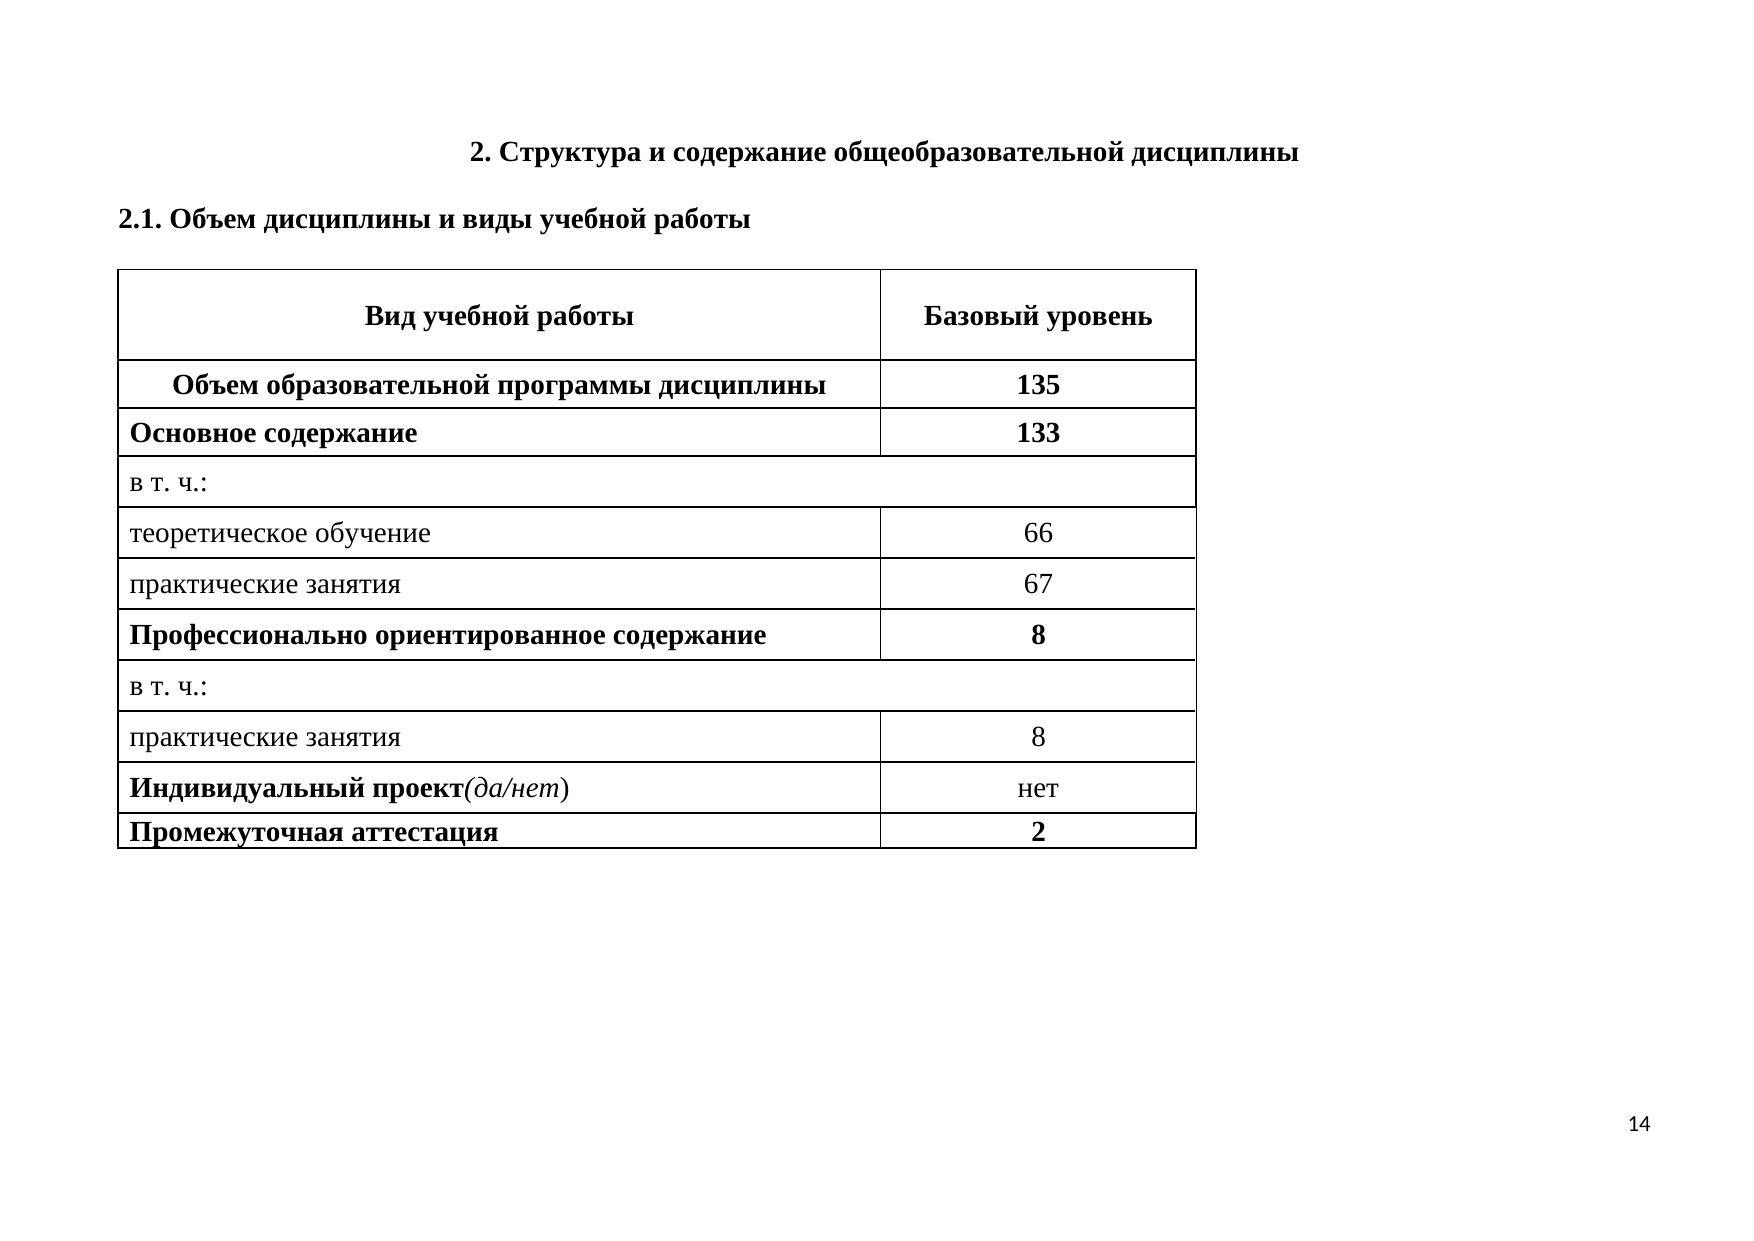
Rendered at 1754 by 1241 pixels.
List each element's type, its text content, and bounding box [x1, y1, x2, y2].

table_cell Индивидуальный проект(да/нет) [119, 763, 880, 812]
table_cell практические занятия [119, 559, 880, 608]
table_cell 135 [881, 361, 1195, 407]
table_cell 67 [881, 557, 1196, 608]
table_header Базовый уровень [881, 270, 1195, 359]
table_cell теоретическое обучение [119, 508, 880, 557]
table_cell нет [881, 761, 1196, 812]
text 2.1. Объем дисциплины и виды учебной работы [118, 201, 1651, 235]
table_cell 8 [881, 710, 1196, 761]
table_cell 8 [881, 608, 1196, 659]
table_cell практические занятия [119, 712, 880, 761]
table_header Вид учебной работы [119, 270, 880, 359]
subtitle 2. Структура и содержание общеобразовательной дисциплины [118, 134, 1651, 168]
table_cell Промежуточная аттестация [119, 814, 880, 847]
table_cell Объем образовательной программы дисциплины [119, 361, 880, 407]
table_cell Профессионально ориентированное содержание [119, 610, 880, 659]
table_cell 133 [881, 409, 1195, 455]
table_cell 2 [881, 814, 1195, 847]
table_cell в т. ч.: [119, 457, 1195, 506]
table_cell 66 [881, 508, 1196, 557]
table_cell Основное содержание [119, 409, 880, 455]
table_cell в т. ч.: [119, 659, 1196, 710]
